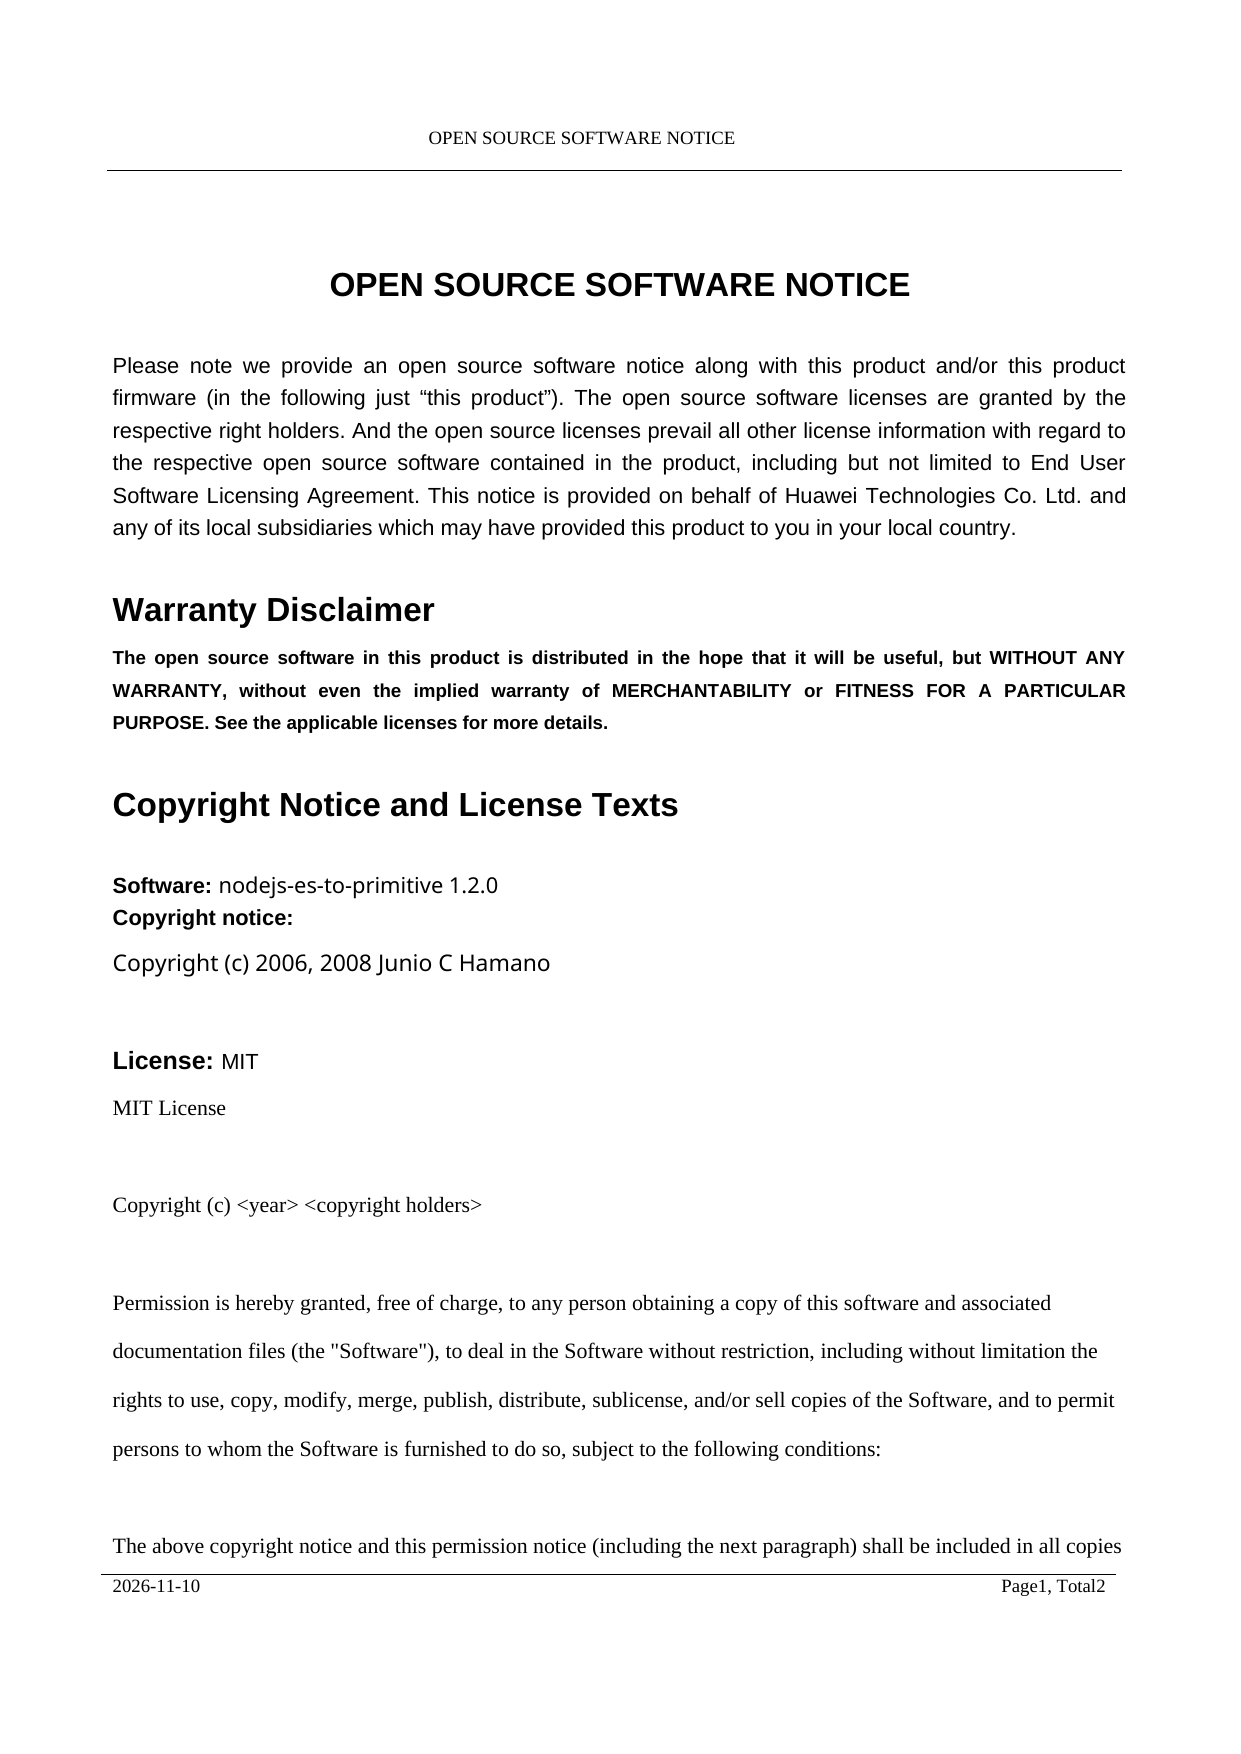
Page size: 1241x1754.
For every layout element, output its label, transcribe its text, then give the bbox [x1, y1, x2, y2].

text Please note we provide an open source software notice along with this product and/or this product firmware (in the following just “this product”). The open source software licenses are granted by the respective right holders. And the open source licenses prevail all other license information with regard to the respective open source software contained in the product, including but not limited to End User Software Licensing Agreement. This notice is provided on behalf of Huawei Technologies Co. Ltd. and any of its local subsidiaries which may have provided this product to you in your local country. [112, 349, 1128, 544]
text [112, 1091, 1128, 1562]
text Copyright Notice and License Texts [112, 771, 1128, 836]
text Copyright (c) 2006, 2008 Junio C Hamano [112, 947, 1128, 1028]
text Copyright notice: [112, 901, 1128, 934]
text OPEN SOURCE SOFTWARE NOTICE [112, 251, 1128, 316]
text Software: nodejs-es-to-primitive 1.2.0 [112, 869, 1128, 901]
text The open source software in this product is distributed in the hope that it will be useful, but WITHOUT ANY WARRANTY, without even the implied warranty of MERCHANTABILITY or FITNESS FOR A PARTICULAR PURPOSE. See the applicable licenses for more details. [112, 641, 1128, 739]
text Warranty Disclaimer [112, 576, 1128, 641]
text License: MIT [112, 1044, 1128, 1077]
